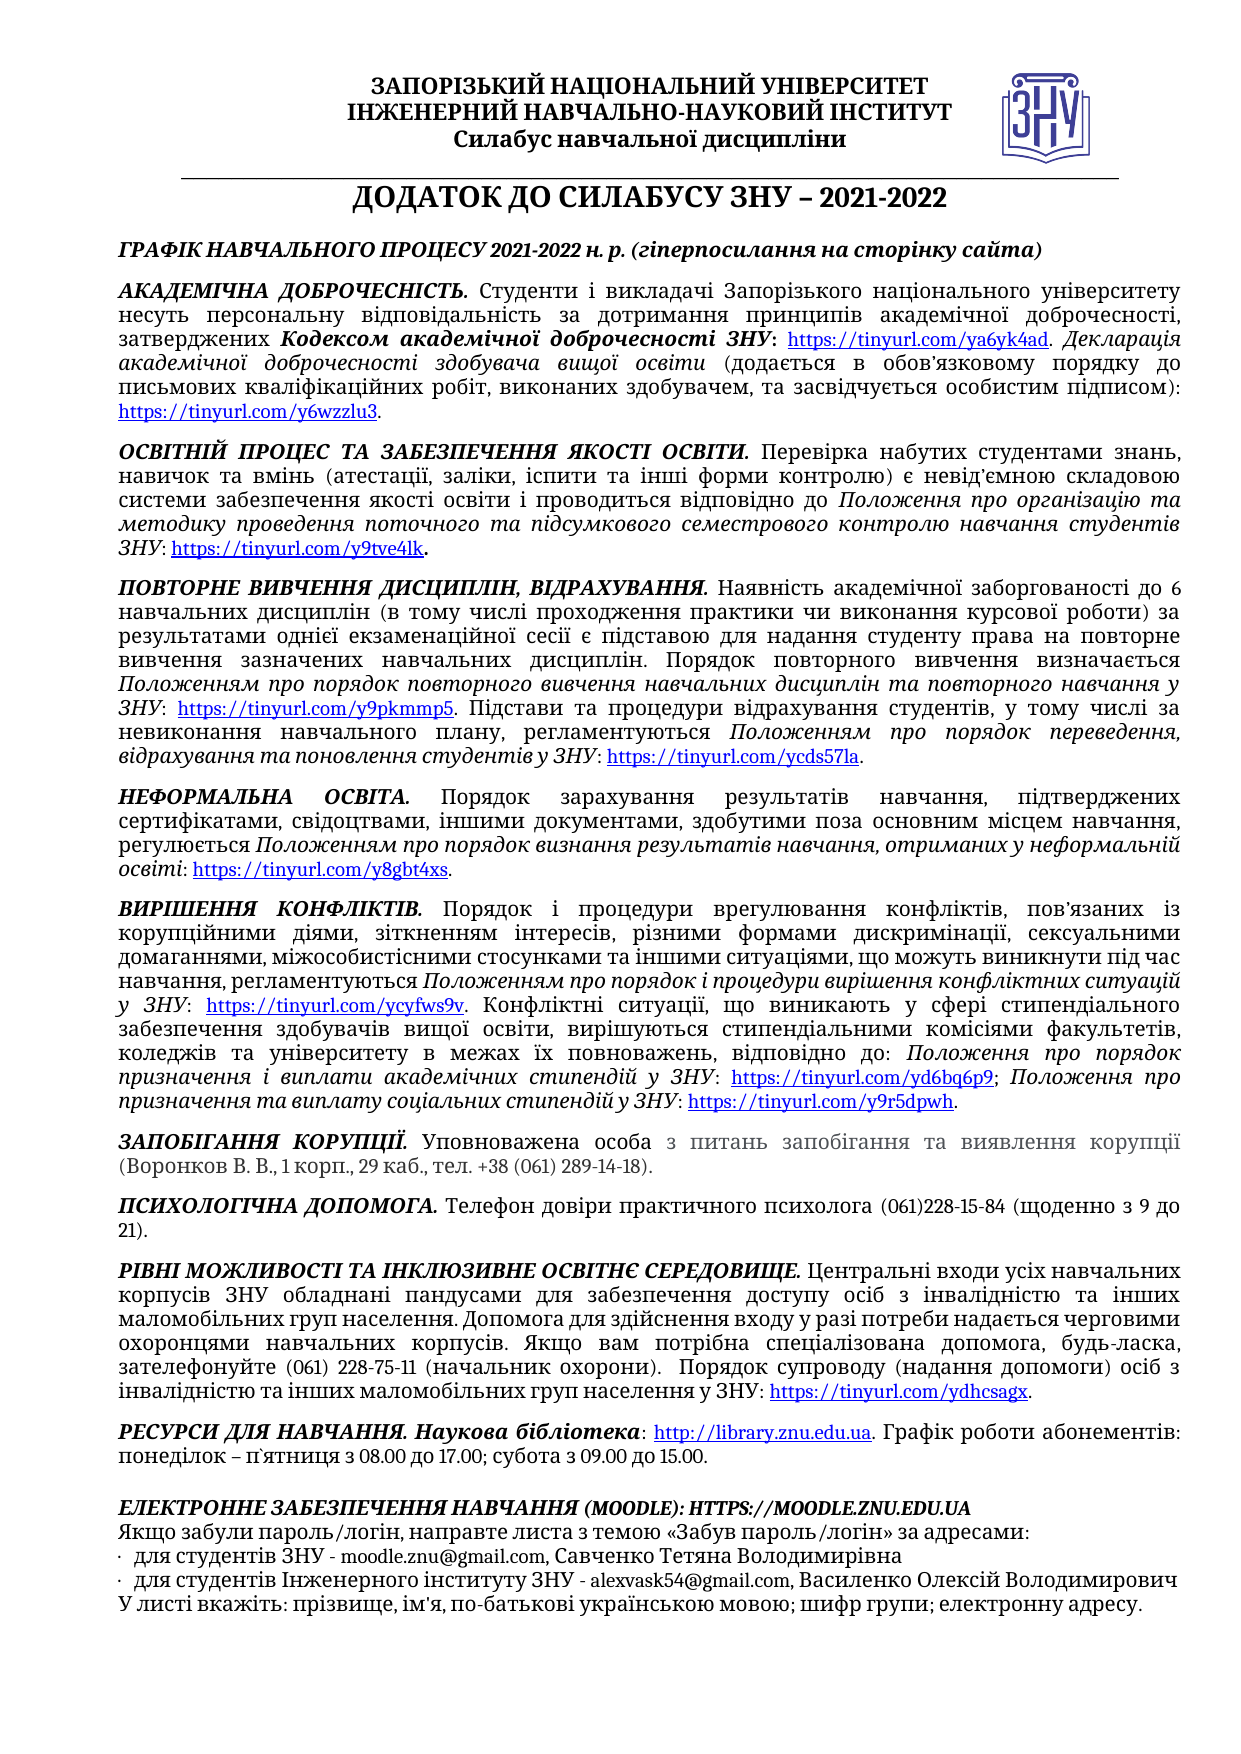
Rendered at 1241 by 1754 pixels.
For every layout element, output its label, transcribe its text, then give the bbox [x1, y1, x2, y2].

text ВИРІШЕННЯ КОНФЛІКТІВ. Порядок і процедури врегулювання конфліктів, пов’язаних із корупційними діями, зіткненням інтересів, різними формами дискримінації, сексуальними домаганнями, міжособистісними стосунками та іншими ситуаціями, що можуть виникнути під час навчання, регламентуються Положенням про порядок і процедури вирішення конфліктних ситуацій у ЗНУ: https://tinyurl.com/ycyfws9v. Конфліктні ситуації, що виникають у сфері стипендіального забезпечення здобувачів вищої освіти, вирішуються стипендіальними комісіями факультетів, коледжів та університету в межах їх повноважень, відповідно до: Положення про порядок призначення і виплати академічних стипендій у ЗНУ: https://tinyurl.com/yd6bq6p9; Положення про призначення та виплату соціальних стипендій у ЗНУ: https://tinyurl.com/y9r5dpwh. [118, 898, 1181, 1114]
text РЕСУРСИ ДЛЯ НАВЧАННЯ. Наукова бібліотека: http://library.znu.edu.ua. Графік роботи абонементів: понеділок – п`ятниця з 08.00 до 17.00; субота з 09.00 до 15.00. [118, 1420, 1181, 1468]
text ЕЛЕКТРОННЕ ЗАБЕЗПЕЧЕННЯ НАВЧАННЯ (MOODLE): HTTPS://MOODLE.ZNU.EDU.UA [118, 1497, 1181, 1521]
text У листі вкажіть: прізвище, ім'я, по-батькові українською мовою; шифр групи; електронну адресу. [118, 1593, 1181, 1617]
text ГРАФІК НАВЧАЛЬНОГО ПРОЦЕСУ 2021-2022 н. р. (гіперпосилання на сторінку сайта) [118, 239, 1181, 263]
text РІВНІ МОЖЛИВОСТІ ТА ІНКЛЮЗИВНЕ ОСВІТНЄ СЕРЕДОВИЩЕ. Центральні входи усіх навчальних корпусів ЗНУ обладнані пандусами для забезпечення доступу осіб з інвалідністю та інших маломобільних груп населення. Допомога для здійснення входу у разі потреби надається черговими охоронцями навчальних корпусів. Якщо вам потрібна спеціалізована допомога, будь-ласка, зателефонуйте (061) 228-75-11 (начальник охорони). Порядок супроводу (надання допомоги) осіб з інвалідністю та інших маломобільних груп населення у ЗНУ: https://tinyurl.com/ydhcsagx. [118, 1260, 1181, 1403]
text ОСВІТНІЙ ПРОЦЕС ТА ЗАБЕЗПЕЧЕННЯ ЯКОСТІ ОСВІТИ. Перевірка набутих студентами знань, навичок та вмінь (атестації, заліки, іспити та інші форми контролю) є невід’ємною складовою системи забезпечення якості освіти і проводиться відповідно до Положення про організацію та методику проведення поточного та підсумкового семестрового контролю навчання студентів ЗНУ: https://tinyurl.com/y9tve4lk. [118, 440, 1181, 560]
text · для студентів ЗНУ - moodle.znu@gmail.com, Савченко Тетяна Володимирівна [118, 1545, 1181, 1569]
text АКАДЕМІЧНА ДОБРОЧЕСНІСТЬ. Студенти і викладачі Запорізького національного університету несуть персональну відповідальність за дотримання принципів академічної доброчесності, затверджених Кодексом академічної доброчесності ЗНУ: https://tinyurl.com/ya6yk4ad. Декларація академічної доброчесності здобувача вищої освіти (додається в обов’язковому порядку до письмових кваліфікаційних робіт, виконаних здобувачем, та засвідчується особистим підписом): https://tinyurl.com/y6wzzlu3. [118, 280, 1181, 424]
text · для студентів Інженерного інституту ЗНУ - alexvask54@gmail.com, Василенко Олексій Володимирович [118, 1569, 1181, 1593]
text НЕФОРМАЛЬНА ОСВІТА. Порядок зарахування результатів навчання, підтверджених сертифікатами, свідоцтвами, іншими документами, здобутими поза основним місцем навчання, регулюється Положенням про порядок визнання результатів навчання, отриманих у неформальній освіті: https://tinyurl.com/y8gbt4xs. [118, 785, 1181, 881]
text ПОВТОРНЕ ВИВЧЕННЯ ДИСЦИПЛІН, ВІДРАХУВАННЯ. Наявність академічної заборгованості до 6 навчальних дисциплін (в тому числі проходження практики чи виконання курсової роботи) за результатами однієї екзаменаційної сесії є підставою для надання студенту права на повторне вивчення зазначених навчальних дисциплін. Порядок повторного вивчення визначається Положенням про порядок повторного вивчення навчальних дисциплін та повторного навчання у ЗНУ: https://tinyurl.com/y9pkmmp5. Підстави та процедури відрахування студентів, у тому числі за невиконання навчального плану, регламентуються Положенням про порядок переведення, відрахування та поновлення студентів у ЗНУ: https://tinyurl.com/ycds57la. [118, 577, 1181, 769]
text ЗАПОБІГАННЯ КОРУПЦІЇ. Уповноважена особа з питань запобігання та виявлення корупції (Воронков В. В., 1 корп., 29 каб., тел. +38 (061) 289-14-18). [118, 1130, 1181, 1178]
text ПСИХОЛОГІЧНА ДОПОМОГА. Телефон довіри практичного психолога (061)228-15-84 (щоденно з 9 до 21). [118, 1195, 1181, 1243]
text ДОДАТОК ДО СИЛАБУСУ ЗНУ – 2021-2022 [118, 182, 1181, 215]
picture [1002, 73, 1090, 164]
text Якщо забули пароль/логін, направте листа з темою «Забув пароль/логін» за адресами: [118, 1521, 1181, 1545]
